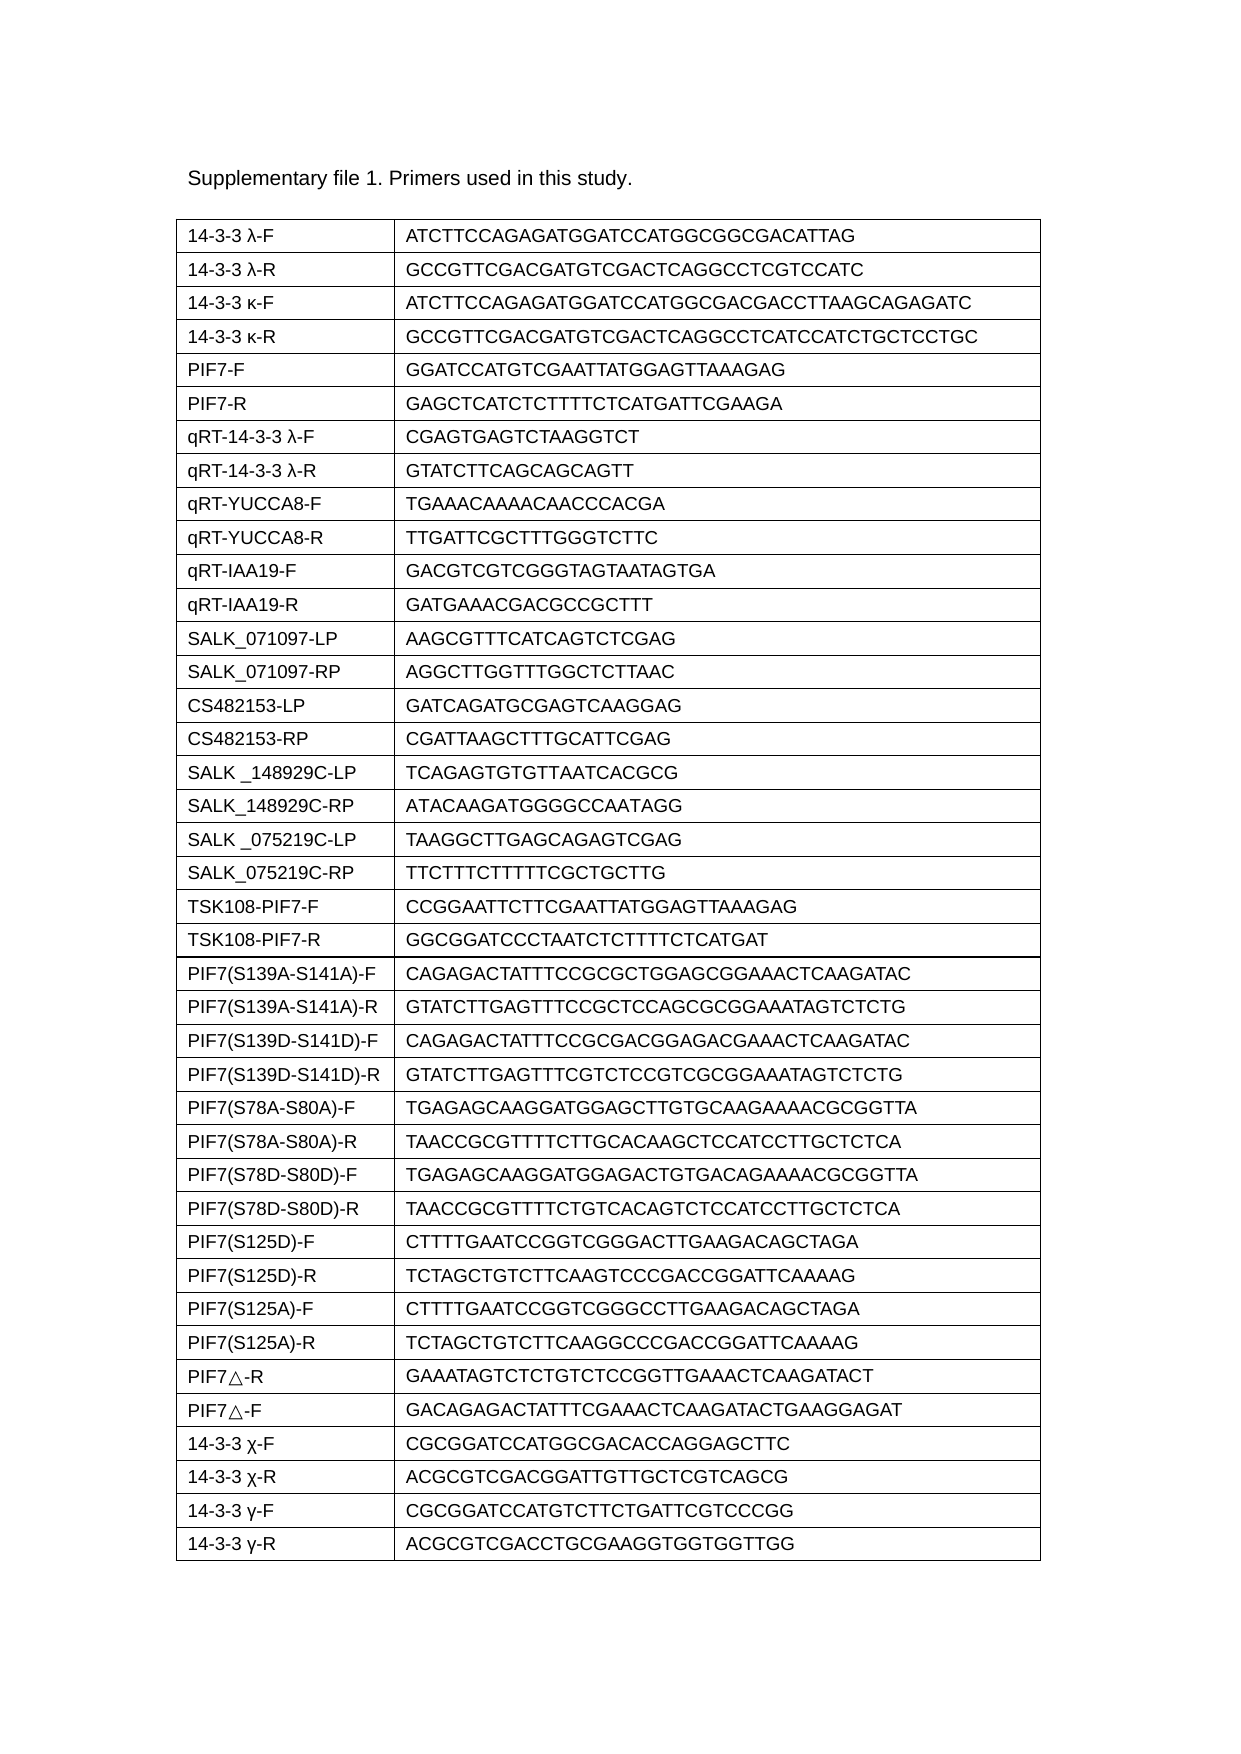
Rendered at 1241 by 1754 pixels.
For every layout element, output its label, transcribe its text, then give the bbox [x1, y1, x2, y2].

table_cell TSK108-PIF7-F [177, 890, 394, 923]
table_cell qRT-YUCCA8-R [177, 521, 394, 554]
table_cell SALK _148929C-LP [177, 756, 394, 789]
table_cell TCAGAGTGTGTTAATCACGCG [395, 756, 1040, 789]
table_cell 14-3-3 χ-F [177, 1427, 394, 1459]
table_cell PIF7(S125A)-F [177, 1293, 394, 1325]
table_cell PIF7(S139D-S141D)-F [177, 1025, 394, 1057]
table_cell 14-3-3 λ-R [177, 253, 394, 286]
table_cell GATGAAACGACGCCGCTTT [395, 589, 1040, 621]
table_cell GATCAGATGCGAGTCAAGGAG [395, 689, 1040, 722]
table_cell PIF7-F [177, 354, 394, 386]
table_cell 14-3-3 γ-F [177, 1494, 394, 1527]
table_cell SALK_071097-RP [177, 656, 394, 688]
table_cell GAAATAGTCTCTGTCTCCGGTTGAAACTCAAGATACT [395, 1360, 1040, 1392]
table_cell PIF7(S139A-S141A)-F [177, 958, 394, 990]
table_cell 14-3-3 κ-F [177, 287, 394, 319]
table_cell PIF7(S139A-S141A)-R [177, 991, 394, 1023]
table_cell ACGCGTCGACGGATTGTTGCTCGTCAGCG [395, 1461, 1040, 1493]
table_cell taaccgcgttttcttgCacaagCtccatccttgctctca [395, 1125, 1040, 1158]
table_cell CS482153-RP [177, 723, 394, 755]
table_cell CGCGGATCCATGTCTTCTGATTCGTCCCGG [395, 1494, 1040, 1527]
table_cell qRT-YUCCA8-F [177, 488, 394, 520]
table_cell CGATTAAGCTTTGCATTCGAG [395, 723, 1040, 755]
table_cell PIF7(S78A-S80A)-F [177, 1092, 394, 1124]
table_cell CAGAGACTATTTCCGCGACGGAGACGAAACTCAAGATAC [395, 1025, 1040, 1057]
table_cell ACGCGTCGACCTGCGAAGGTGGTGGTTGG [395, 1528, 1040, 1560]
table_cell GTATCTTCAGCAGCAGTT [395, 454, 1040, 487]
table_cell qRT-IAA19-R [177, 589, 394, 621]
table_cell CTTTTGAATCCGGTCGGGACTTGAAGACAGCTAGA [395, 1226, 1040, 1258]
table_cell GTATCTTGAGTTTCGTCTCCGTCGCGGAAATAGTCTCTG [395, 1058, 1040, 1091]
table_cell AGGCTTGGTTTGGCTCTTAAC [395, 656, 1040, 688]
text Supplementary file 1. Primers used in this study. [187, 162, 1053, 194]
table_cell PIF7(S125D)-R [177, 1259, 394, 1292]
table_cell SALK _075219C-LP [177, 823, 394, 856]
table_cell CS482153-LP [177, 689, 394, 722]
table_cell TGAGAGCAAGGATGGAGACTGTGACAGAAAACGCGGTTA [395, 1159, 1040, 1191]
table_cell 14-3-3 κ-R [177, 320, 394, 353]
table_cell tgagagcaaggatggaGcttgtGcaagaaaacgcggtta [395, 1092, 1040, 1124]
table_header ATCTTCCAGAGATGGATCCATGGCGGCGACATTAG [395, 220, 1040, 252]
table_cell 14-3-3 χ-R [177, 1461, 394, 1493]
table_cell ATACAAGATGGGGCCAATAGG [395, 790, 1040, 822]
table_header 14-3-3 λ-F [177, 220, 394, 252]
table_cell SALK_071097-LP [177, 622, 394, 654]
table_cell PIF7△-F [177, 1394, 394, 1426]
table_cell TAACCGCGTTTTCTGTCACAGTCTCCATCCTTGCTCTCA [395, 1192, 1040, 1225]
table_cell tctagctgtcttcaagGCccgaccggattcaaaag [395, 1326, 1040, 1359]
table_cell CGCGGATCCATGGCGACACCAGGAGCTTC [395, 1427, 1040, 1459]
table_cell PIF7-R [177, 387, 394, 420]
table_cell PIF7△-R [177, 1360, 394, 1392]
table_cell qRT-IAA19-F [177, 555, 394, 587]
table_cell GACGTCGTCGGGTAGTAATAGTGA [395, 555, 1040, 587]
table_cell PIF7(S78D-S80D)-F [177, 1159, 394, 1191]
table_cell TTCTTTCTTTTTCGCTGCTTG [395, 857, 1040, 889]
table_cell 14-3-3 γ-R [177, 1528, 394, 1560]
table_cell PIF7(S125D)-F [177, 1226, 394, 1258]
table_cell PIF7(S78A-S80A)-R [177, 1125, 394, 1158]
table_cell TCTAGCTGTCTTCAAGTCCCGACCGGATTCAAAAG [395, 1259, 1040, 1292]
table_cell qRT-14-3-3 λ-F [177, 421, 394, 453]
table_cell TSK108-PIF7-R [177, 924, 394, 956]
table_cell SALK_148929C-RP [177, 790, 394, 822]
table_cell CAGAGACTATTTCCGCGCTGGAGCGGAAACTCAAGATAC [395, 958, 1040, 990]
table_cell TGAAACAAAACAACCCACGA [395, 488, 1040, 520]
table_cell GACAGAGACTATTTCGAAACTCAAGATACTGAAGGAGAT [395, 1394, 1040, 1426]
table_cell GGCGGATCCCTAATCTCTTTTCTCATGAT [395, 924, 1040, 956]
table_cell TTGATTCGCTTTGGGTCTTC [395, 521, 1040, 554]
table_cell AAGCGTTTCATCAGTCTCGAG [395, 622, 1040, 654]
table_cell qRT-14-3-3 λ-R [177, 454, 394, 487]
table_cell PIF7(S125A)-R [177, 1326, 394, 1359]
table_cell CGAGTGAGTCTAAGGTCT [395, 421, 1040, 453]
table_cell gtatcttgagtttccgCtccagCgcggaaatagtctctg [395, 991, 1040, 1023]
table_cell GCCGTTCGACGATGTCGACTCAGGCCTCATCCATCTGCTCCTGC [395, 320, 1040, 353]
table_cell GGATCCATGTCGAATTATGGAGTTAAAGAG [395, 354, 1040, 386]
table_cell SALK_075219C-RP [177, 857, 394, 889]
table_cell PIF7(S78D-S80D)-R [177, 1192, 394, 1225]
table_cell GAGCTCATCTCTTTTCTCATGATTCGAAGA [395, 387, 1040, 420]
table_cell GCCGTTCGACGATGTCGACTCAGGCCTCGTCCATC [395, 253, 1040, 286]
table_cell ATCTTCCAGAGATGGATCCATGGCGACGACCTTAAGCAGAGATC [395, 287, 1040, 319]
table_cell TAAGGCTTGAGCAGAGTCGAG [395, 823, 1040, 856]
table_cell cttttgaatccggtcggGCcttgaagacagctaga [395, 1293, 1040, 1325]
table_cell PIF7(S139D-S141D)-R [177, 1058, 394, 1091]
table_cell CCGGAATTCTTCGAATTATGGAGTTAAAGAG [395, 890, 1040, 923]
